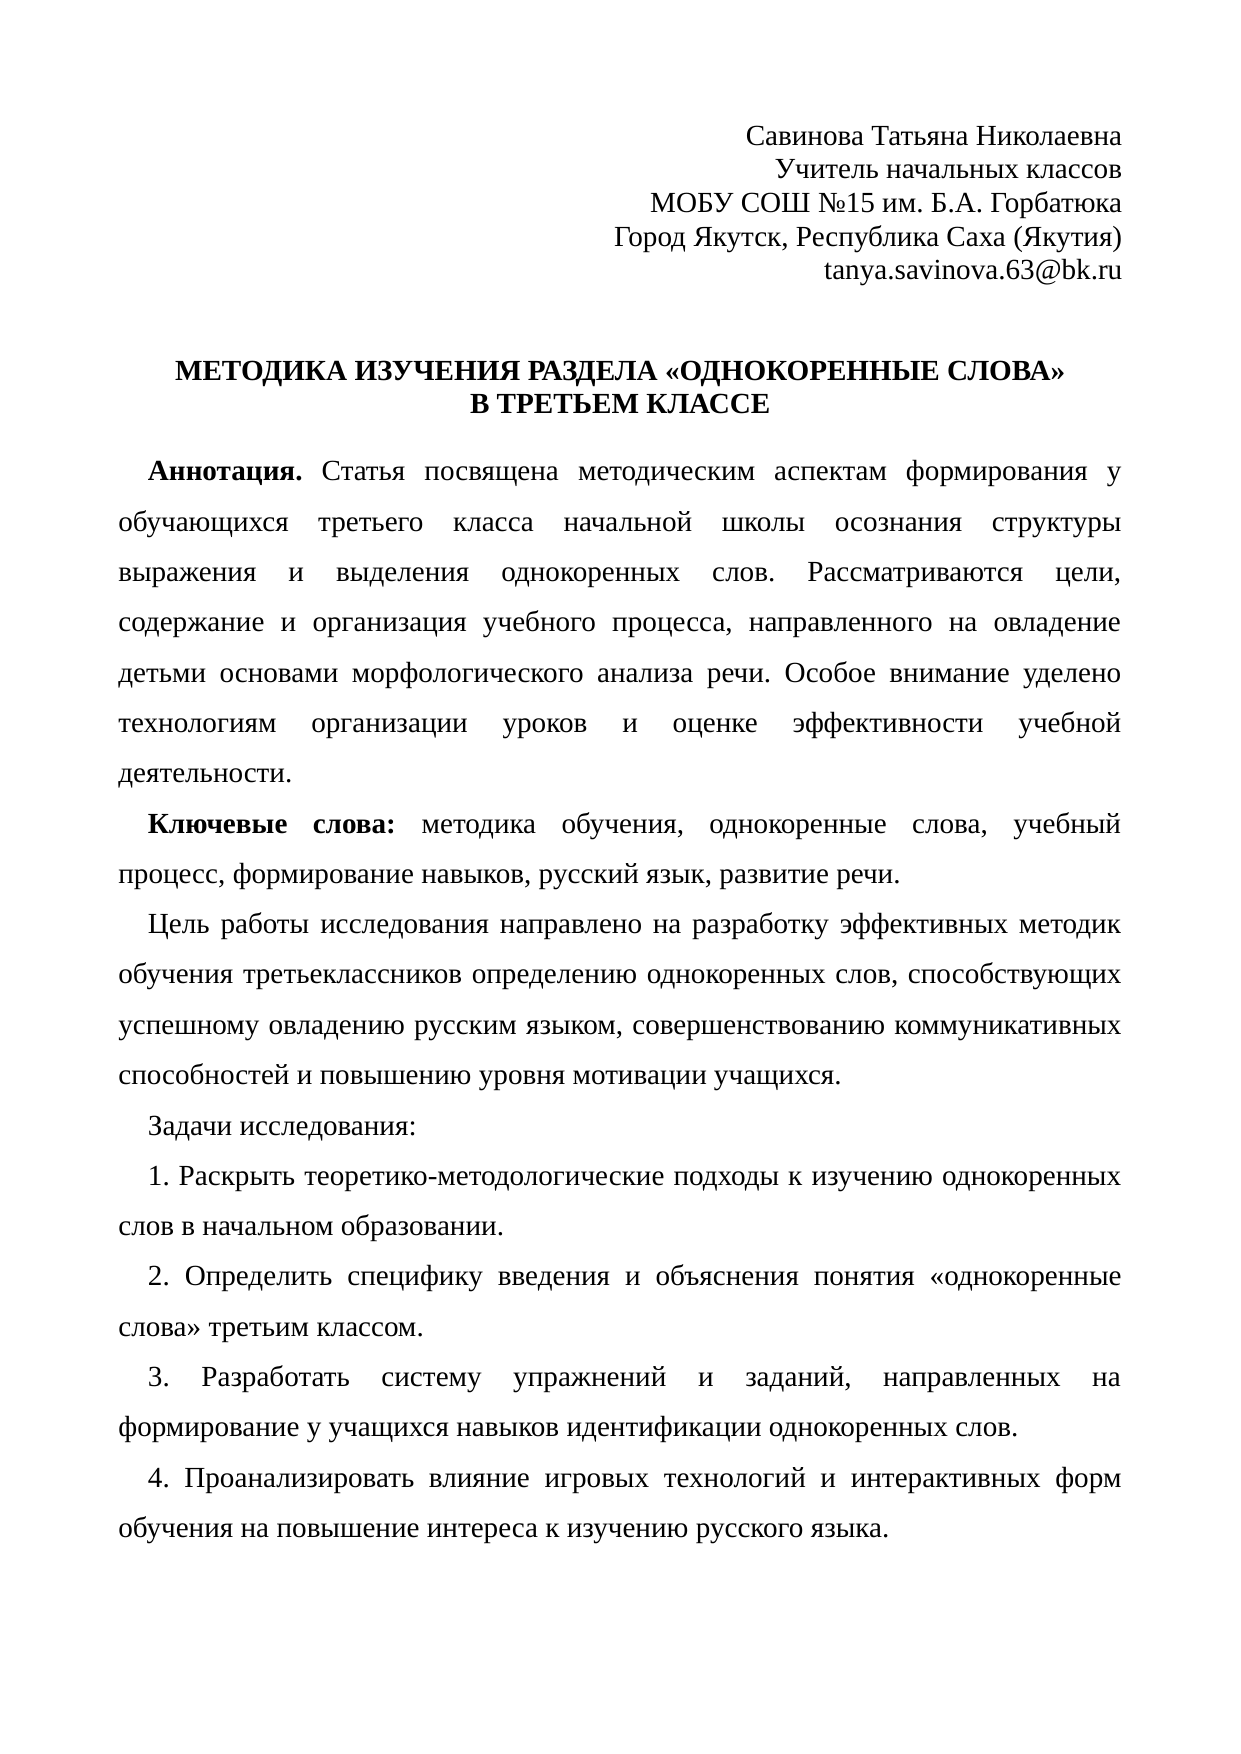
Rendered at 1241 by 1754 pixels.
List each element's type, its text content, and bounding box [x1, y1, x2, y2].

text МОБУ СОШ №15 им. Б.А. Горбатюка [118, 185, 1122, 219]
text 2. Определить специфику введения и объяснения понятия «однокоренные слова» третьим классом. [118, 1258, 1122, 1342]
text Савинова Татьяна Николаевна [118, 118, 1122, 152]
text Цель работы исследования направлено на разработку эффективных методик обучения третьеклассников определению однокоренных слов, способствующих успешному овладению русским языком, совершенствованию коммуникативных способностей и повышению уровня мотивации учащихся. [118, 906, 1122, 1091]
text МЕТОДИКА ИЗУЧЕНИЯ РАЗДЕЛА «ОДНОКОРЕННЫЕ СЛОВА» [118, 353, 1122, 386]
text 3. Разработать систему упражнений и заданий, направленных на формирование у учащихся навыков идентификации однокоренных слов. [118, 1359, 1122, 1443]
text Задачи исследования: [118, 1108, 1122, 1141]
text В ТРЕТЬЕМ КЛАССЕ [118, 386, 1122, 420]
text tanya.savinova.63@bk.ru [118, 252, 1122, 286]
text 1. Раскрыть теоретико-методологические подходы к изучению однокоренных слов в начальном образовании. [118, 1158, 1122, 1242]
text Город Якутск, Республика Саха (Якутия) [118, 219, 1122, 252]
text 4. Проанализировать влияние игровых технологий и интерактивных форм обучения на повышение интереса к изучению русского языка. [118, 1460, 1122, 1544]
text Ключевые слова: методика обучения, однокоренные слова, учебный процесс, формирование навыков, русский язык, развитие речи. [118, 806, 1122, 889]
text Аннотация. Статья посвящена методическим аспектам формирования у обучающихся третьего класса начальной школы осознания структуры выражения и выделения однокоренных слов. Рассматриваются цели, содержание и организация учебного процесса, направленного на овладение детьми основами морфологического анализа речи. Особое внимание уделено технологиям организации уроков и оценке эффективности учебной деятельности. [118, 453, 1122, 789]
text Учитель начальных классов [118, 152, 1122, 185]
